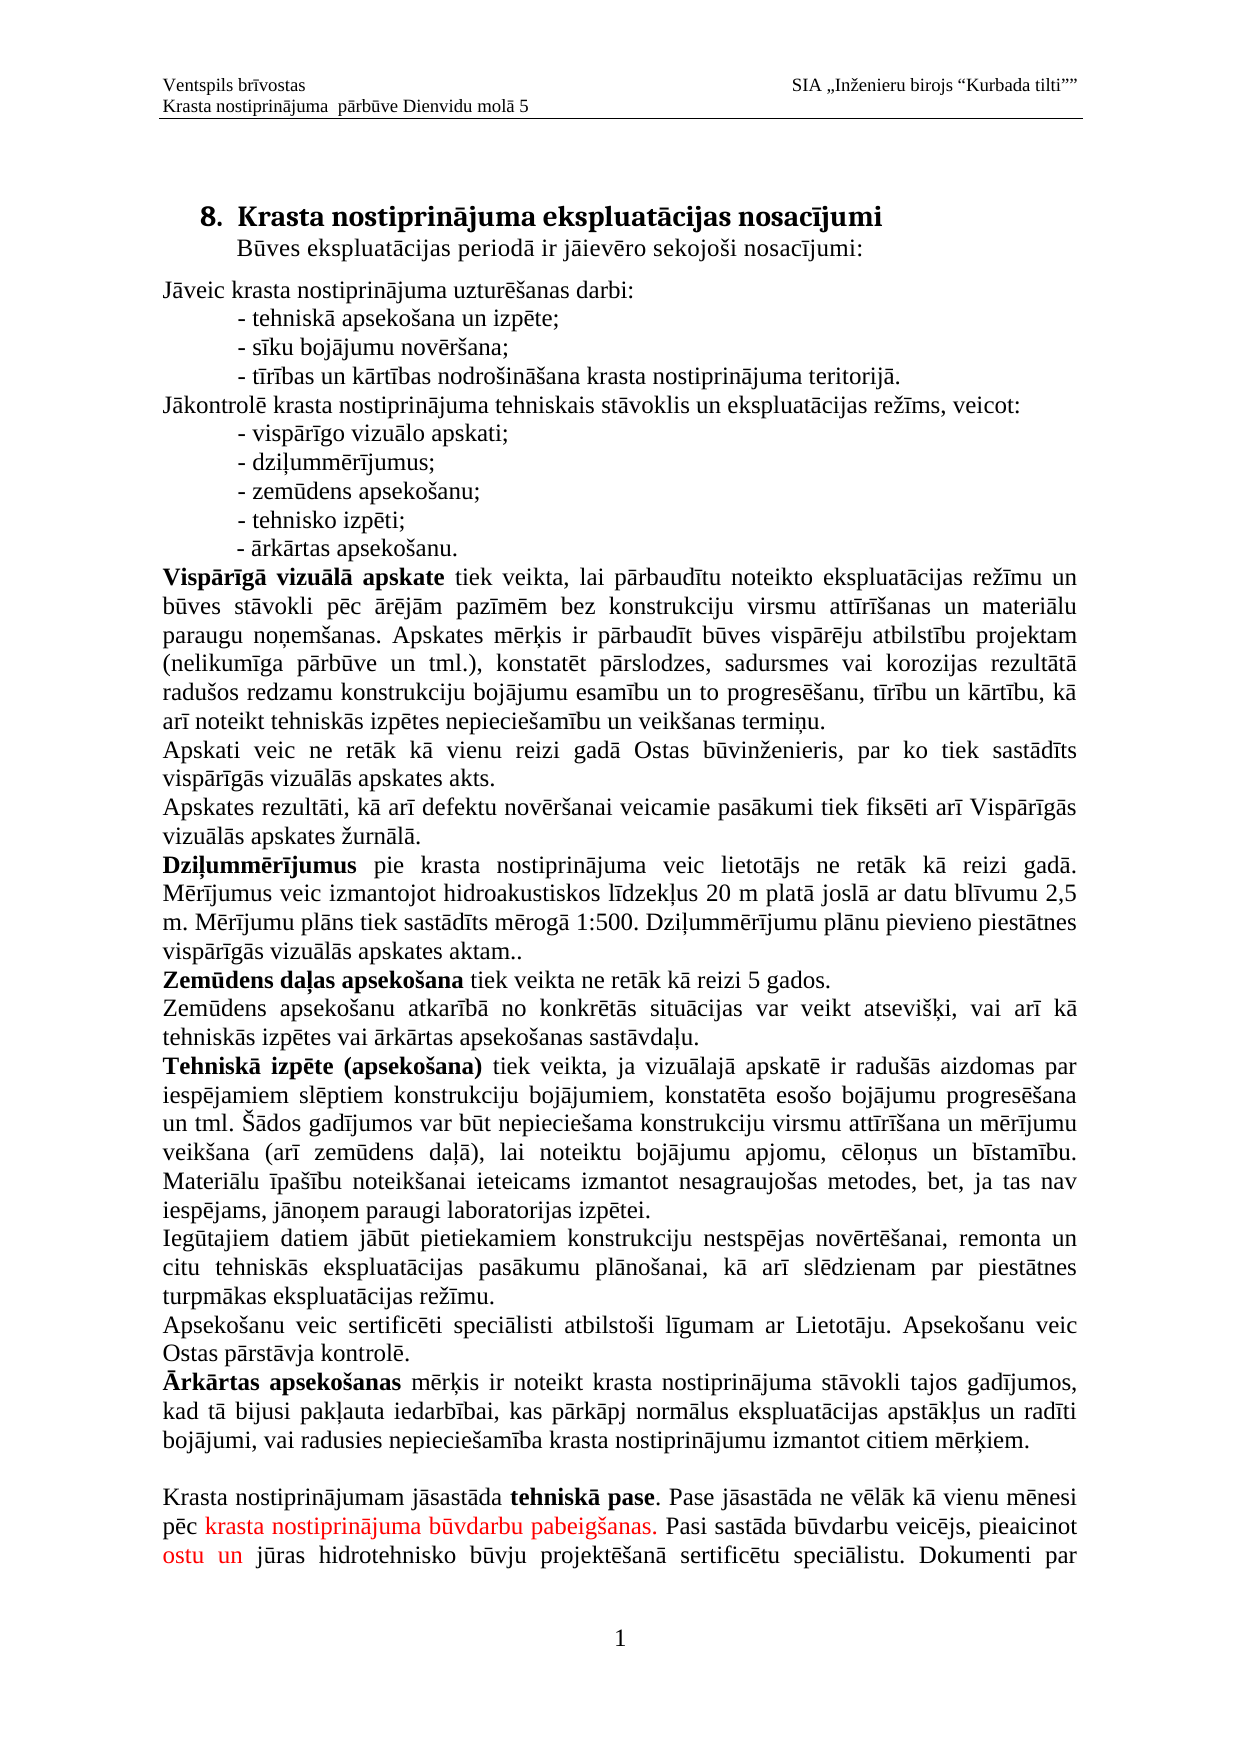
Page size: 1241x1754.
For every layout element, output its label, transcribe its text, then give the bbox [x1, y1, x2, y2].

text - vispārīgo vizuālo apskati; [162, 418, 1078, 447]
text Vispārīgā vizuālā apskate tiek veikta, lai pārbaudītu noteikto ekspluatācijas režīmu un būves stāvokli pēc ārējām pazīmēm bez konstrukciju virsmu attīrīšanas un materiālu paraugu noņemšanas. Apskates mērķis ir pārbaudīt būves vispārēju atbilstību projektam (nelikumīga pārbūve un tml.), konstatēt pārslodzes, sadursmes vai korozijas rezultātā radušos redzamu konstrukciju bojājumu esamību un to progresēšanu, tīrību un kārtību, kā arī noteikt tehniskās izpētes nepieciešamību un veikšanas termiņu. [162, 562, 1078, 735]
text - ārkārtas apsekošanu. [162, 533, 1078, 562]
text Zemūdens daļas apsekošana tiek veikta ne retāk kā reizi 5 gados. [162, 965, 1078, 993]
text Apskati veic ne retāk kā vienu reizi gadā Ostas būvinženieris, par ko tiek sastādīts vispārīgās vizuālās apskates akts. [162, 735, 1078, 792]
text Jāveic krasta nostiprinājuma uzturēšanas darbi: [162, 275, 1078, 303]
text - sīku bojājumu novēršana; [162, 332, 1078, 361]
text - tīrības un kārtības nodrošināšana krasta nostiprinājuma teritorijā. [162, 361, 1078, 390]
text - dziļummērījumus; [162, 447, 1078, 476]
text Apsekošanu veic sertificēti speciālisti atbilstoši līgumam ar Lietotāju. Apsekošanu veic Ostas pārstāvja kontrolē. [162, 1310, 1078, 1367]
subtitle Krasta nostiprinājuma ekspluatācijas nosacījumi [200, 200, 1078, 233]
text Iegūtajiem datiem jābūt pietiekamiem konstrukciju nestspējas novērtēšanai, remonta un citu tehniskās ekspluatācijas pasākumu plānošanai, kā arī slēdzienam par piestātnes turpmākas ekspluatācijas režīmu. [162, 1223, 1078, 1310]
text Tehniskā izpēte (apsekošana) tiek veikta, ja vizuālajā apskatē ir radušās aizdomas par iespējamiem slēptiem konstrukciju bojājumiem, konstatēta esošo bojājumu progresēšana un tml. Šādos gadījumos var būt nepieciešama konstrukciju virsmu attīrīšana un mērījumu veikšana (arī zemūdens daļā), lai noteiktu bojājumu apjomu, cēloņus un bīstamību. Materiālu īpašību noteikšanai ieteicams izmantot nesagraujošas metodes, bet, ja tas nav iespējams, jānoņem paraugi laboratorijas izpētei. [162, 1051, 1078, 1223]
text - tehnisko izpēti; [162, 505, 1078, 533]
text Ārkārtas apsekošanas mērķis ir noteikt krasta nostiprinājuma stāvokli tajos gadījumos, kad tā bijusi pakļauta iedarbībai, kas pārkāpj normālus ekspluatācijas apstākļus un radīti bojājumi, vai radusies nepieciešamība krasta nostiprinājumu izmantot citiem mērķiem. [162, 1367, 1078, 1453]
text Apskates rezultāti, kā arī defektu novēršanai veicamie pasākumi tiek fiksēti arī Vispārīgās vizuālās apskates žurnālā. [162, 792, 1078, 850]
text Būves ekspluatācijas periodā ir jāievēro sekojoši nosacījumi: [162, 233, 1078, 262]
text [162, 1482, 1078, 1568]
text Dziļummērījumus pie krasta nostiprinājuma veic lietotājs ne retāk kā reizi gadā. Mērījumus veic izmantojot hidroakustiskos līdzekļus 20 m platā joslā ar datu blīvumu 2,5 m. Mērījumu plāns tiek sastādīts mērogā 1:500. Dziļummērījumu plānu pievieno piestātnes vispārīgās vizuālās apskates aktam.. [162, 850, 1078, 965]
text - zemūdens apsekošanu; [162, 476, 1078, 505]
text - tehniskā apsekošana un izpēte; [162, 303, 1078, 332]
text Jākontrolē krasta nostiprinājuma tehniskais stāvoklis un ekspluatācijas režīms, veicot: [162, 390, 1078, 418]
text Zemūdens apsekošanu atkarībā no konkrētās situācijas var veikt atsevišķi, vai arī kā tehniskās izpētes vai ārkārtas apsekošanas sastāvdaļu. [162, 993, 1078, 1051]
